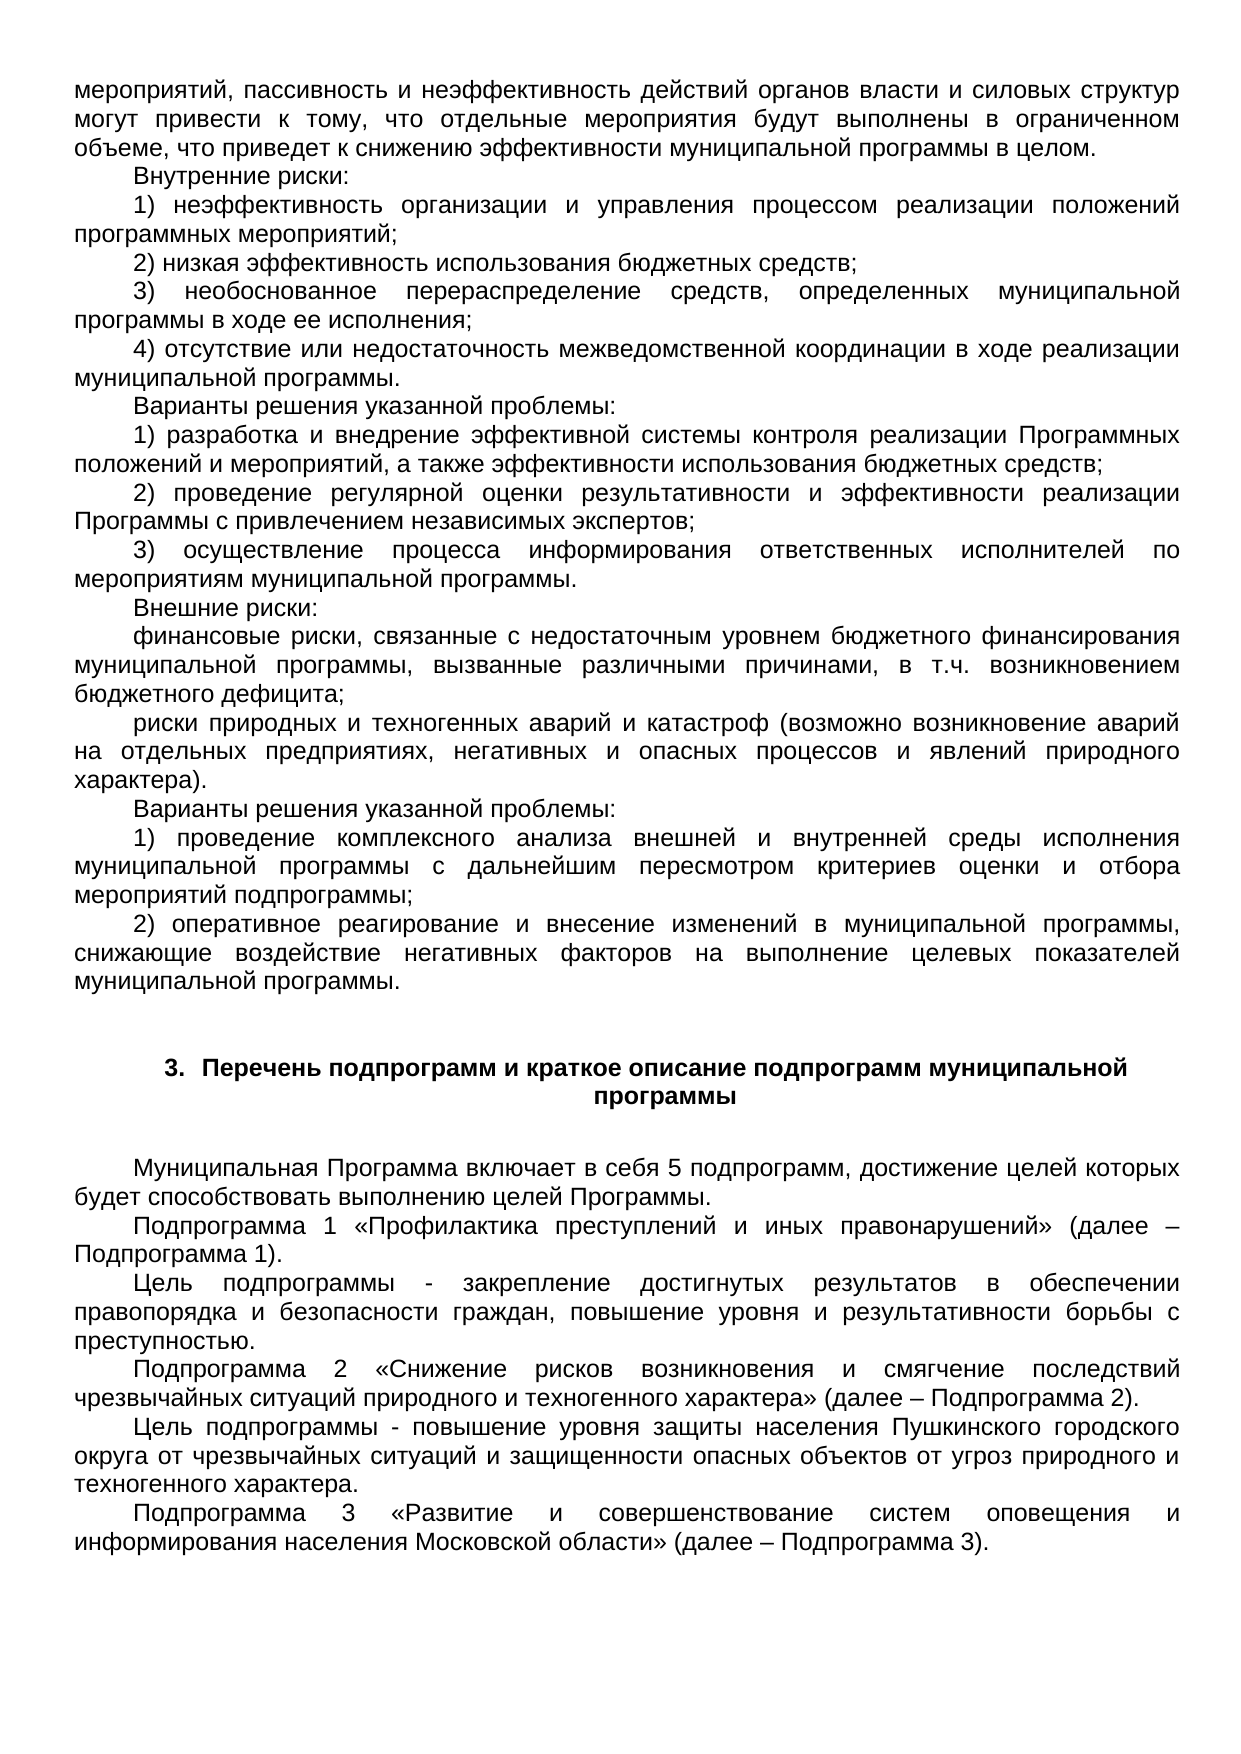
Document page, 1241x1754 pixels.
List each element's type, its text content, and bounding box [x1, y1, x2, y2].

text Подпрограмма 1 «Профилактика преступлений и иных правонарушений» (далее – Подпрограмма 1). [74, 1211, 1181, 1268]
text финансовые риски, связанные с недостаточным уровнем бюджетного финансирования муниципальной программы, вызванные различными причинами, в т.ч. возникновением бюджетного дефицита; [74, 621, 1181, 707]
text 1) неэффективность организации и управления процессом реализации положений программных мероприятий; [74, 190, 1181, 247]
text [74, 75, 1181, 161]
text Внутренние риски: [74, 161, 1181, 190]
text 2) низкая эффективность использования бюджетных средств; [74, 247, 1181, 276]
text 2) оперативное реагирование и внесение изменений в муниципальной программы, снижающие воздействие негативных факторов на выполнение целевых показателей муниципальной программы. [74, 909, 1181, 995]
text Варианты решения указанной проблемы: [74, 391, 1181, 420]
text 3) необоснованное перераспределение средств, определенных муниципальной программы в ходе ее исполнения; [74, 276, 1181, 334]
text Внешние риски: [74, 592, 1181, 621]
text Муниципальная Программа включает в себя 5 подпрограмм, достижение целей которых будет способствовать выполнению целей Программы. [74, 1153, 1181, 1211]
text 2) проведение регулярной оценки результативности и эффективности реализации Программы с привлечением независимых экспертов; [74, 477, 1181, 535]
text Цель подпрограммы - повышение уровня защиты населения Пушкинского городского округа от чрезвычайных ситуаций и защищенности опасных объектов от угроз природного и техногенного характера. [74, 1412, 1181, 1498]
text риски природных и техногенных аварий и катастроф (возможно возникновение аварий на отдельных предприятиях, негативных и опасных процессов и явлений природного характера). [74, 707, 1181, 794]
text Подпрограмма 2 «Снижение рисков возникновения и смягчение последствий чрезвычайных ситуаций природного и техногенного характера» (далее – Подпрограмма 2). [74, 1354, 1181, 1412]
text Цель подпрограммы - закрепление достигнутых результатов в обеспечении правопорядка и безопасности граждан, повышение уровня и результативности борьбы с преступностью. [74, 1268, 1181, 1354]
text 4) отсутствие или недостаточность межведомственной координации в ходе реализации муниципальной программы. [74, 334, 1181, 391]
text 1) разработка и внедрение эффективной системы контроля реализации Программных положений и мероприятий, а также эффективности использования бюджетных средств; [74, 420, 1181, 477]
list Перечень подпрограмм и краткое описание подпрограмм муниципальной программы [111, 1052, 1181, 1110]
text 1) проведение комплексного анализа внешней и внутренней среды исполнения муниципальной программы с дальнейшим пересмотром критериев оценки и отбора мероприятий подпрограммы; [74, 822, 1181, 909]
text Подпрограмма 3 «Развитие и совершенствование систем оповещения и информирования населения Московской области» (далее – Подпрограмма 3). [74, 1498, 1181, 1556]
text Варианты решения указанной проблемы: [74, 794, 1181, 822]
text 3) осуществление процесса информирования ответственных исполнителей по мероприятиям муниципальной программы. [74, 535, 1181, 592]
